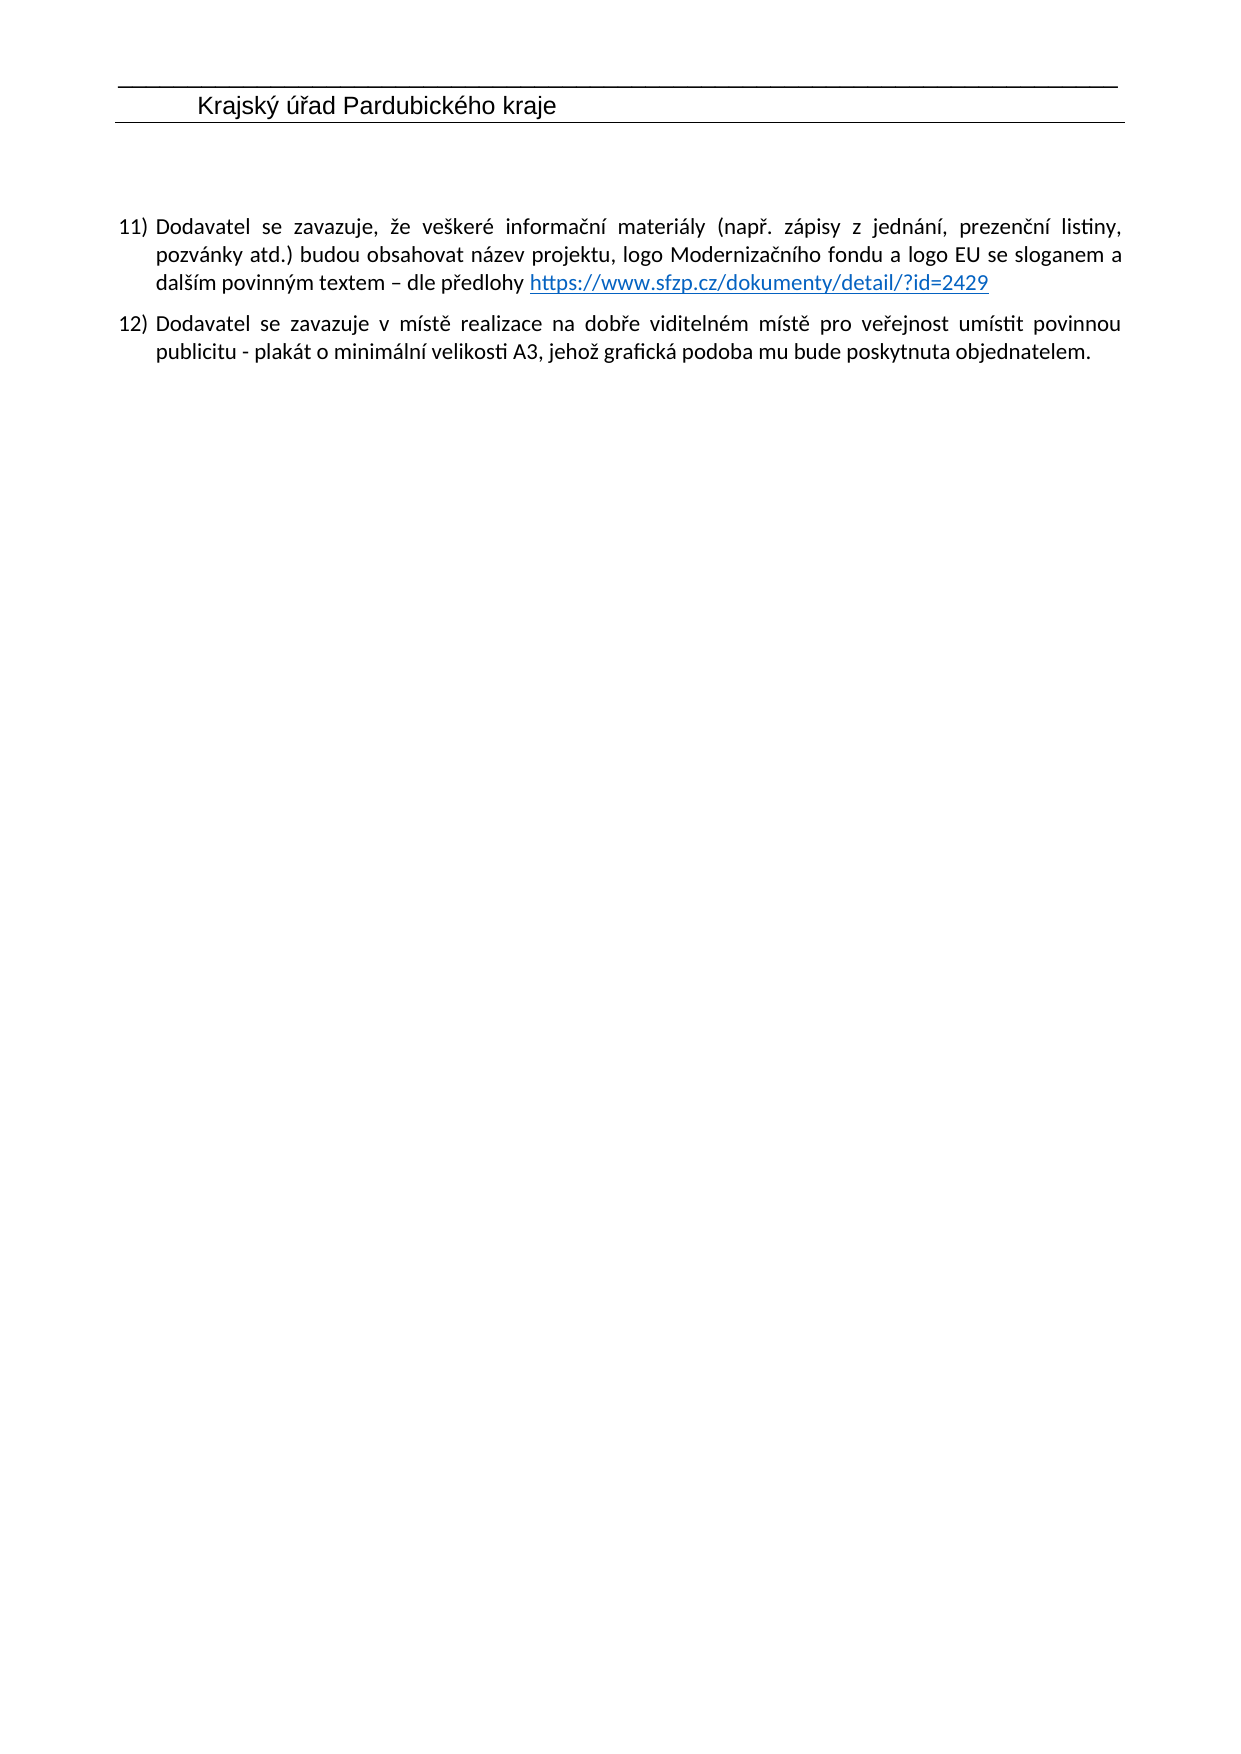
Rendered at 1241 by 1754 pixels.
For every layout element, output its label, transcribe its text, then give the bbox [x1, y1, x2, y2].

text ________________________________________________________________________ Krajský úřad Pardubického kraje [118, 60, 1122, 119]
list Dodavatel se zavazuje, že veškeré informační materiály (např. zápisy z jednání, prezenční listiny, pozvánky atd.) budou obsahovat název projektu, logo Modernizačního fondu a logo EU se sloganem a dalším povinným textem – dle předlohy https://www.sfzp.cz/dokumenty/detail/?id=2429 [118, 212, 1123, 297]
list Dodavatel se zavazuje v místě realizace na dobře viditelném místě pro veřejnost umístit povinnou publicitu - plakát o minimální velikosti A3, jehož grafická podoba mu bude poskytnuta objednatelem. [118, 309, 1123, 365]
